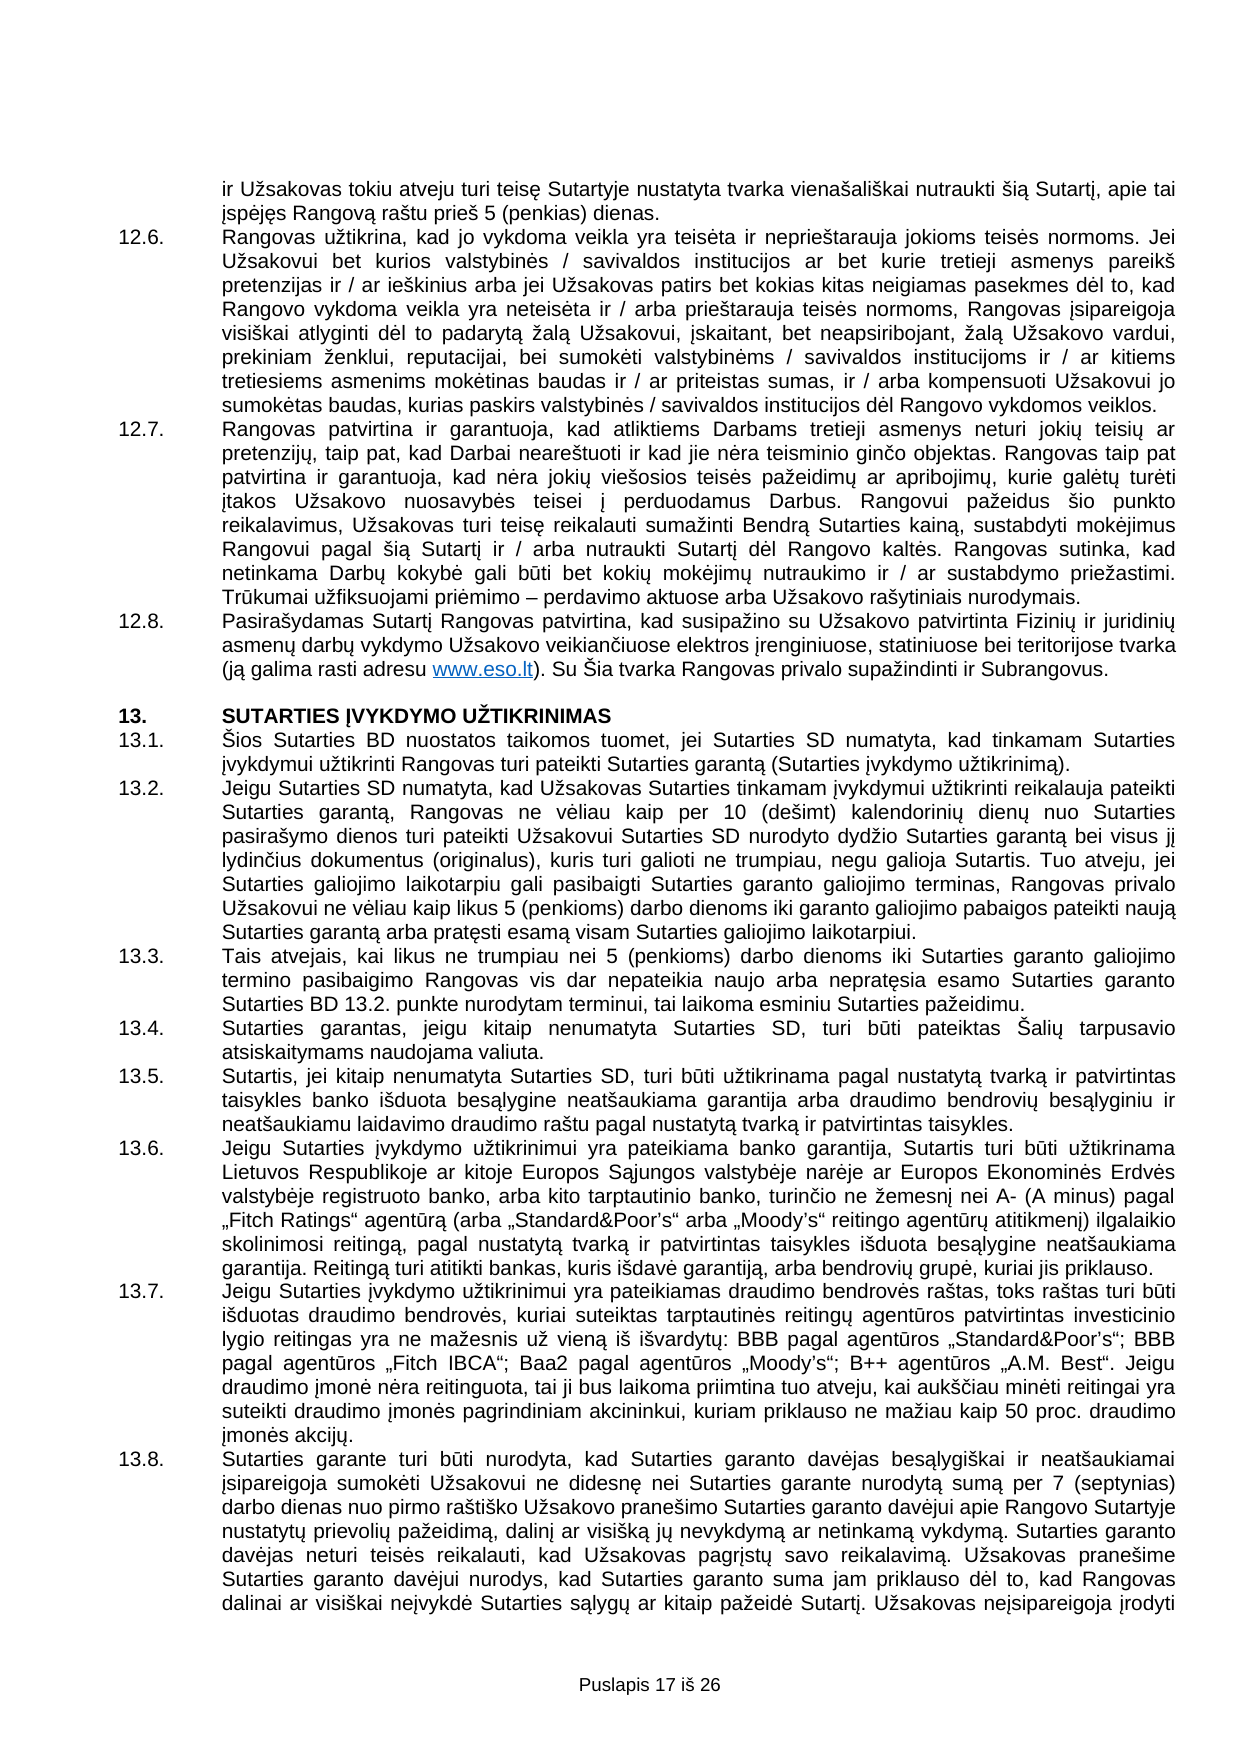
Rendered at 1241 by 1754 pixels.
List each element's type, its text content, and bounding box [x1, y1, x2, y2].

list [118, 1447, 1177, 1615]
list Jeigu Sutarties SD numatyta, kad Užsakovas Sutarties tinkamam įvykdymui užtikrinti reikalauja pateikti Sutarties garantą, Rangovas ne vėliau kaip per 10 (dešimt) kalendorinių dienų nuo Sutarties pasirašymo dienos turi pateikti Užsakovui Sutarties SD nurodyto dydžio Sutarties garantą bei visus jį lydinčius dokumentus (originalus), kuris turi galioti ne trumpiau, negu galioja Sutartis. Tuo atveju, jei Sutarties galiojimo laikotarpiu gali pasibaigti Sutarties garanto galiojimo terminas, Rangovas privalo Užsakovui ne vėliau kaip likus 5 (penkioms) darbo dienoms iki garanto galiojimo pabaigos pateikti naują Sutarties garantą arba pratęsti esamą visam Sutarties galiojimo laikotarpiui. [118, 776, 1177, 944]
list SUTARTIES ĮVYKDYMO UŽTIKRINIMAS [118, 704, 1177, 728]
list Jeigu Sutarties įvykdymo užtikrinimui yra pateikiama banko garantija, Sutartis turi būti užtikrinama Lietuvos Respublikoje ar kitoje Europos Sąjungos valstybėje narėje ar Europos Ekonominės Erdvės valstybėje registruoto banko, arba kito tarptautinio banko, turinčio ne žemesnį nei A- (A minus) pagal „Fitch Ratings“ agentūrą (arba „Standard&Poor’s“ arba „Moody’s“ reitingo agentūrų atitikmenį) ilgalaikio skolinimosi reitingą, pagal nustatytą tvarką ir patvirtintas taisykles išduota besąlygine neatšaukiama garantija. Reitingą turi atitikti bankas, kuris išdavė garantiją, arba bendrovių grupė, kuriai jis priklauso. [118, 1136, 1177, 1279]
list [118, 177, 1177, 225]
list Pasirašydamas Sutartį Rangovas patvirtina, kad susipažino su Užsakovo patvirtinta Fizinių ir juridinių asmenų darbų vykdymo Užsakovo veikiančiuose elektros įrenginiuose, statiniuose bei teritorijose tvarka (ją galima rasti adresu www.eso.lt). Su Šia tvarka Rangovas privalo supažindinti ir Subrangovus. [118, 608, 1177, 680]
list Jeigu Sutarties įvykdymo užtikrinimui yra pateikiamas draudimo bendrovės raštas, toks raštas turi būti išduotas draudimo bendrovės, kuriai suteiktas tarptautinės reitingų agentūros patvirtintas investicinio lygio reitingas yra ne mažesnis už vieną iš išvardytų: BBB pagal agentūros „Standard&Poor’s“; BBB pagal agentūros „Fitch IBCA“; Baa2 pagal agentūros „Moody’s“; B++ agentūros „A.M. Best“. Jeigu draudimo įmonė nėra reitinguota, tai ji bus laikoma priimtina tuo atveju, kai aukščiau minėti reitingai yra suteikti draudimo įmonės pagrindiniam akcininkui, kuriam priklauso ne mažiau kaip 50 proc. draudimo įmonės akcijų. [118, 1279, 1177, 1447]
list Rangovas užtikrina, kad jo vykdoma veikla yra teisėta ir neprieštarauja jokioms teisės normoms. Jei Užsakovui bet kurios valstybinės / savivaldos institucijos ar bet kurie tretieji asmenys pareikš pretenzijas ir / ar ieškinius arba jei Užsakovas patirs bet kokias kitas neigiamas pasekmes dėl to, kad Rangovo vykdoma veikla yra neteisėta ir / arba prieštarauja teisės normoms, Rangovas įsipareigoja visiškai atlyginti dėl to padarytą žalą Užsakovui, įskaitant, bet neapsiribojant, žalą Užsakovo vardui, prekiniam ženklui, reputacijai, bei sumokėti valstybinėms / savivaldos institucijoms ir / ar kitiems tretiesiems asmenims mokėtinas baudas ir / ar priteistas sumas, ir / arba kompensuoti Užsakovui jo sumokėtas baudas, kurias paskirs valstybinės / savivaldos institucijos dėl Rangovo vykdomos veiklos. [118, 225, 1177, 417]
list Sutartis, jei kitaip nenumatyta Sutarties SD, turi būti užtikrinama pagal nustatytą tvarką ir patvirtintas taisykles banko išduota besąlygine neatšaukiama garantija arba draudimo bendrovių besąlyginiu ir neatšaukiamu laidavimo draudimo raštu pagal nustatytą tvarką ir patvirtintas taisykles. [118, 1064, 1177, 1136]
list Šios Sutarties BD nuostatos taikomos tuomet, jei Sutarties SD numatyta, kad tinkamam Sutarties įvykdymui užtikrinti Rangovas turi pateikti Sutarties garantą (Sutarties įvykdymo užtikrinimą). [118, 728, 1177, 776]
list Rangovas patvirtina ir garantuoja, kad atliktiems Darbams tretieji asmenys neturi jokių teisių ar pretenzijų, taip pat, kad Darbai neareštuoti ir kad jie nėra teisminio ginčo objektas. Rangovas taip pat patvirtina ir garantuoja, kad nėra jokių viešosios teisės pažeidimų ar apribojimų, kurie galėtų turėti įtakos Užsakovo nuosavybės teisei į perduodamus Darbus. Rangovui pažeidus šio punkto reikalavimus, Užsakovas turi teisę reikalauti sumažinti Bendrą Sutarties kainą, sustabdyti mokėjimus Rangovui pagal šią Sutartį ir / arba nutraukti Sutartį dėl Rangovo kaltės. Rangovas sutinka, kad netinkama Darbų kokybė gali būti bet kokių mokėjimų nutraukimo ir / ar sustabdymo priežastimi. Trūkumai užfiksuojami priėmimo – perdavimo aktuose arba Užsakovo rašytiniais nurodymais. [118, 417, 1177, 608]
list Sutarties garantas, jeigu kitaip nenumatyta Sutarties SD, turi būti pateiktas Šalių tarpusavio atsiskaitymams naudojama valiuta. [118, 1016, 1177, 1064]
list Tais atvejais, kai likus ne trumpiau nei 5 (penkioms) darbo dienoms iki Sutarties garanto galiojimo termino pasibaigimo Rangovas vis dar nepateikia naujo arba nepratęsia esamo Sutarties garanto Sutarties BD 13.2. punkte nurodytam terminui, tai laikoma esminiu Sutarties pažeidimu. [118, 944, 1177, 1016]
